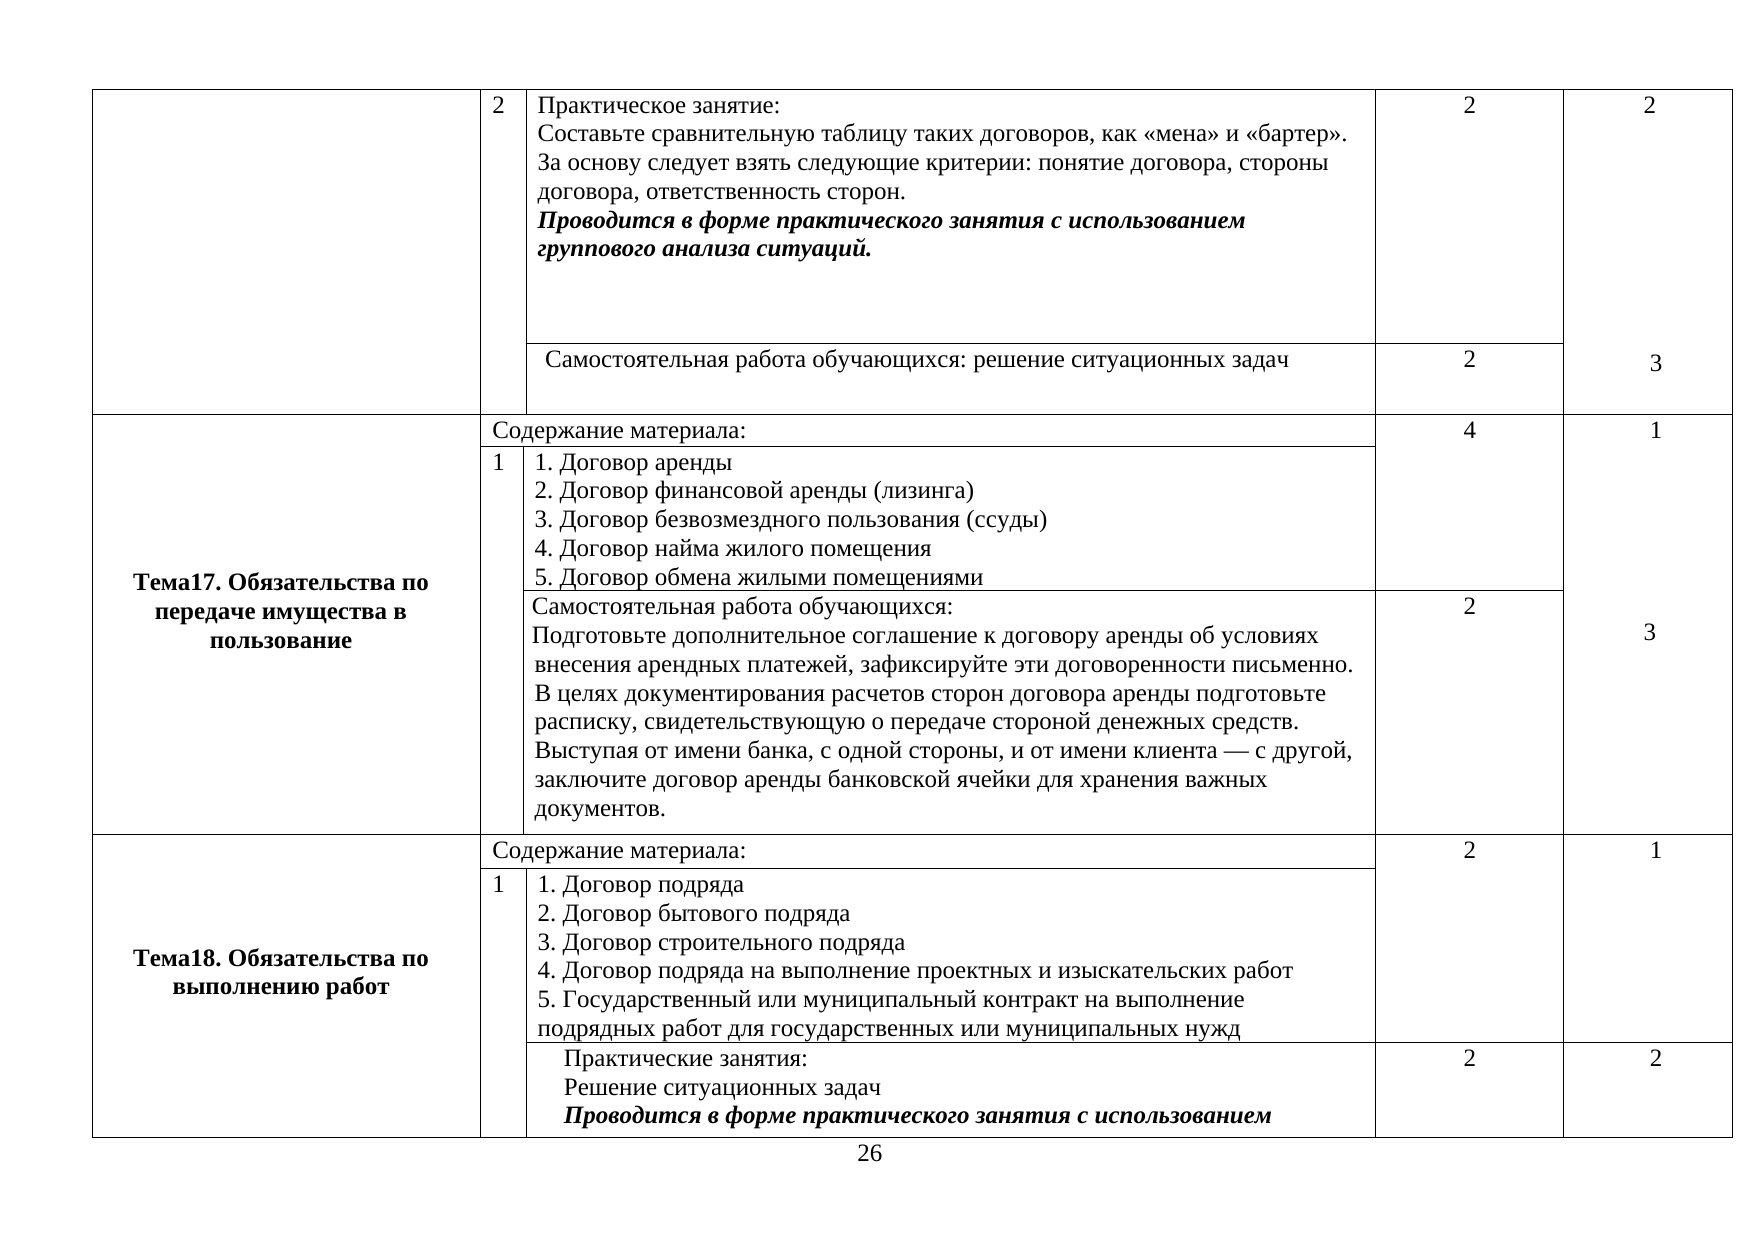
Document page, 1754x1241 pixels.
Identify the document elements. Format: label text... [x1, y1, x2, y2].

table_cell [527, 1043, 1375, 1137]
table_cell 1 [481, 447, 523, 834]
table_cell 2 [1376, 591, 1563, 834]
table_cell 2 [1376, 90, 1563, 343]
table_cell Содержание материала: [481, 415, 1375, 446]
table_cell 2 [1376, 344, 1563, 414]
table_cell Практическое занятие: Составьте сравнительную таблицу таких договоров, как «мена» и «бартер». За основу следует взять следующие критерии: понятие договора, стороны договора, ответственность сторон. Проводится в форме практического занятия с использованием группового анализа ситуаций. [527, 90, 1375, 343]
table_cell Содержание материала: [481, 835, 1375, 868]
table_cell 2 3 [1564, 90, 1732, 414]
table_cell 1 [1564, 835, 1732, 1042]
table_cell 1 3 [1564, 415, 1732, 834]
table_cell 1 [481, 869, 526, 1137]
table_cell Тема17. Обязательства по передаче имущества в пользование [93, 415, 480, 834]
table_cell Самостоятельная работа обучающихся: Подготовьте дополнительное соглашение к договору аренды об условиях внесения арендных платежей, зафиксируйте эти договоренности письменно. В целях документирования расчетов сторон договора аренды подготовьте расписку, свидетельствующую о передаче стороной денежных средств. Выступая от имени банка, с одной стороны, и от имени клиента — с другой, заключите договор аренды банковской ячейки для хранения важных документов. [524, 591, 1375, 834]
table_cell 1 2 [481, 90, 526, 414]
table_cell 1. Договор аренды 2. Договор финансовой аренды (лизинга) 3. Договор безвозмездного пользования (ссуды) 4. Договор найма жилого помещения 5. Договор обмена жилыми помещениями [524, 447, 1375, 590]
table_cell 1. Договор подряда 2. Договор бытового подряда 3. Договор строительного подряда 4. Договор подряда на выполнение проектных и изыскательских работ 5. Государственный или муниципальный контракт на выполнение подрядных работ для государственных или муниципальных нужд [527, 869, 1375, 1042]
table_cell Тема18. Обязательства по выполнению работ [93, 835, 480, 1137]
table_cell 2 3 [1564, 1043, 1732, 1137]
table_cell 4 [1376, 415, 1563, 590]
table_cell 2 [1376, 835, 1563, 1042]
table_cell Самостоятельная работа обучающихся: решение ситуационных задач [527, 344, 1375, 414]
table_cell 2 [1376, 1043, 1563, 1137]
